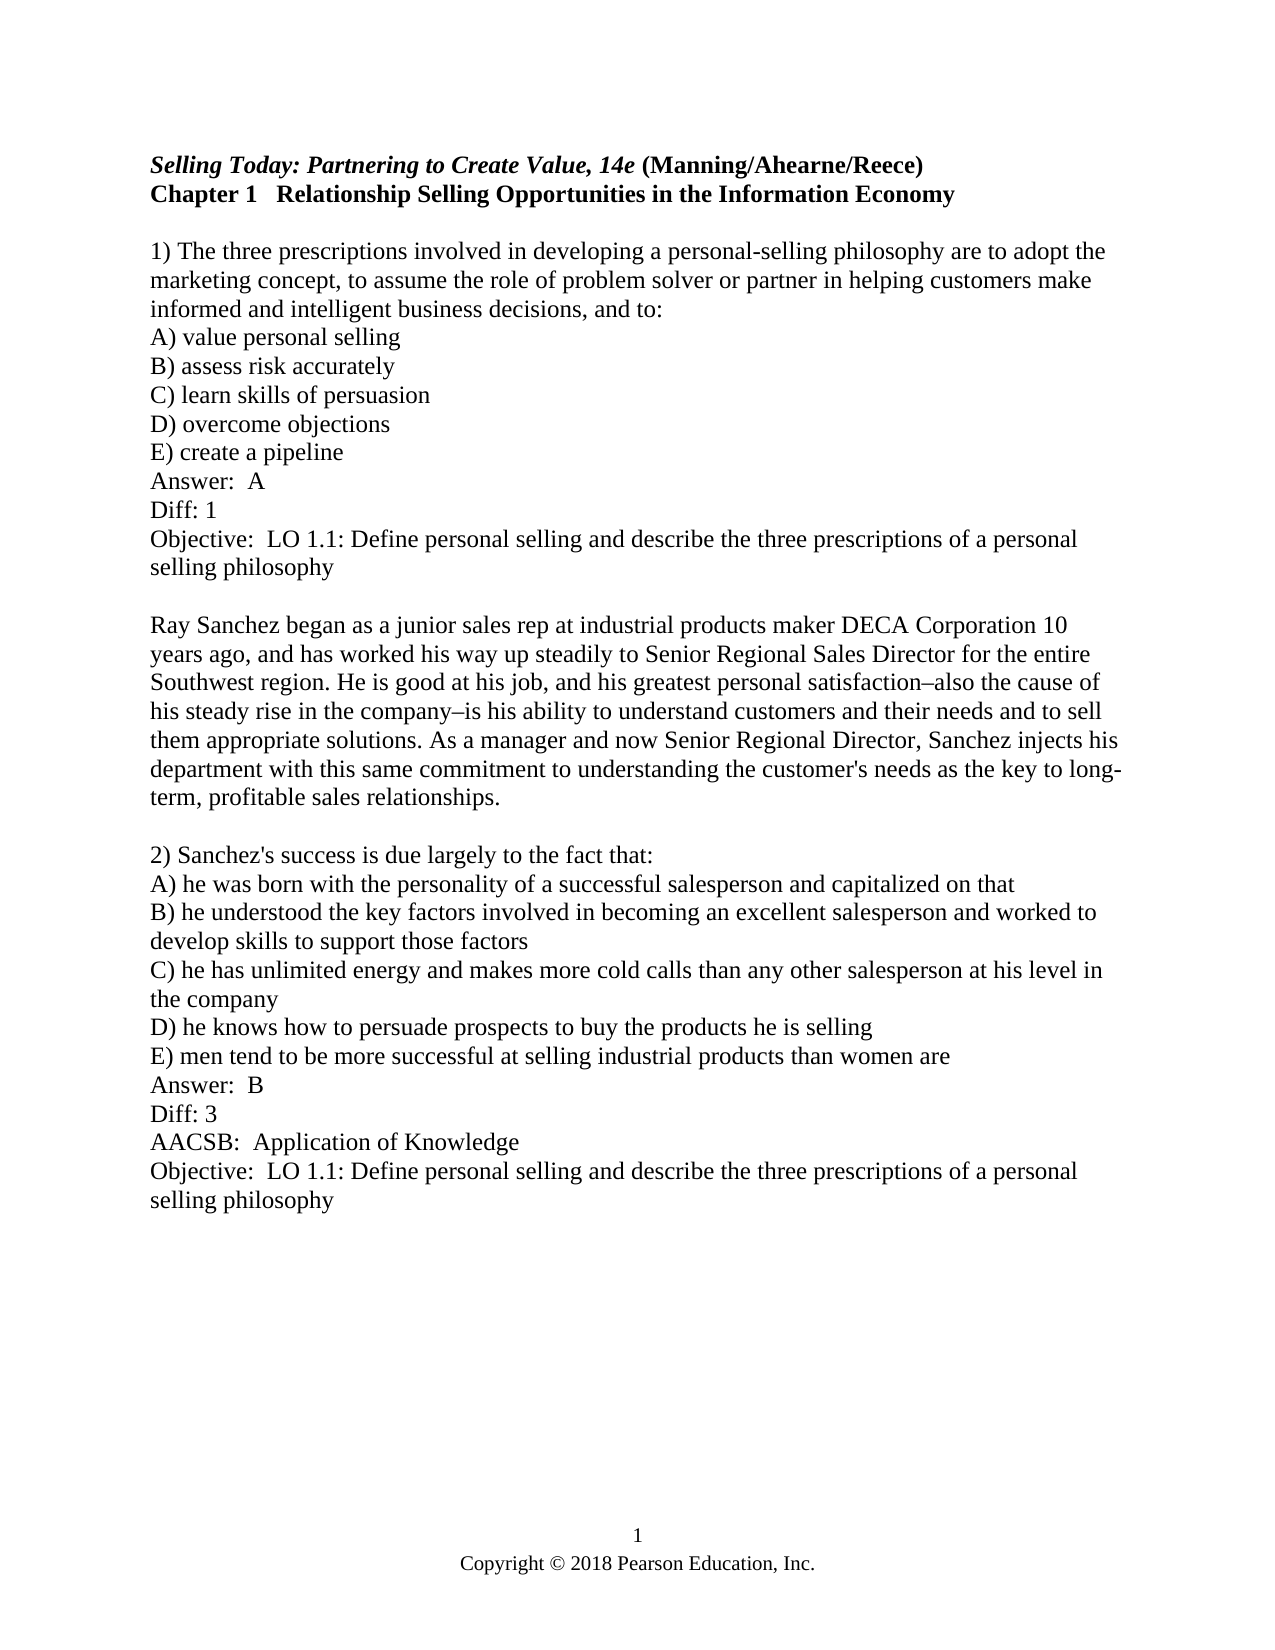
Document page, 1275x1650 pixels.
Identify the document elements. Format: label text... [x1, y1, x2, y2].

text AACSB: Application of Knowledge [150, 1127, 1125, 1156]
text Chapter 1 Relationship Selling Opportunities in the Information Economy [150, 179, 1125, 207]
text A) value personal selling [150, 322, 1125, 351]
text B) he understood the key factors involved in becoming an excellent salesperson and worked to develop skills to support those factors [150, 897, 1125, 955]
text Objective: LO 1.1: Define personal selling and describe the three prescriptions of a personal selling philosophy [150, 1156, 1125, 1214]
text D) overcome objections [150, 409, 1125, 437]
text C) learn skills of persuasion [150, 380, 1125, 409]
text Selling Today: Partnering to Create Value, 14e (Manning/Ahearne/Reece) [150, 150, 1125, 179]
text C) he has unlimited energy and makes more cold calls than any other salesperson at his level in the company [150, 955, 1125, 1012]
text 1) The three prescriptions involved in developing a personal-selling philosophy are to adopt the marketing concept, to assume the role of problem solver or partner in helping customers make informed and intelligent business decisions, and to: [150, 236, 1125, 322]
text B) assess risk accurately [150, 351, 1125, 380]
text Diff: 1 [150, 495, 1125, 524]
text 2) Sanchez's success is due largely to the fact that: [150, 840, 1125, 869]
text Answer: A [150, 466, 1125, 495]
text Ray Sanchez began as a junior sales rep at industrial products maker DECA Corporation 10 years ago, and has worked his way up steadily to Senior Regional Sales Director for the entire Southwest region. He is good at his job, and his greatest personal satisfaction–also the cause of his steady rise in the company–is his ability to understand customers and their needs and to sell them appropriate solutions. As a manager and now Senior Regional Director, Sanchez injects his department with this same commitment to understanding the customer's needs as the key to long-term, profitable sales relationships. [150, 610, 1125, 811]
text Objective: LO 1.1: Define personal selling and describe the three prescriptions of a personal selling philosophy [150, 524, 1125, 581]
text Answer: B [150, 1070, 1125, 1099]
text Diff: 3 [150, 1099, 1125, 1127]
text A) he was born with the personality of a successful salesperson and capitalized on that [150, 869, 1125, 897]
text E) create a pipeline [150, 437, 1125, 466]
text E) men tend to be more successful at selling industrial products than women are [150, 1041, 1125, 1070]
text D) he knows how to persuade prospects to buy the products he is selling [150, 1012, 1125, 1041]
